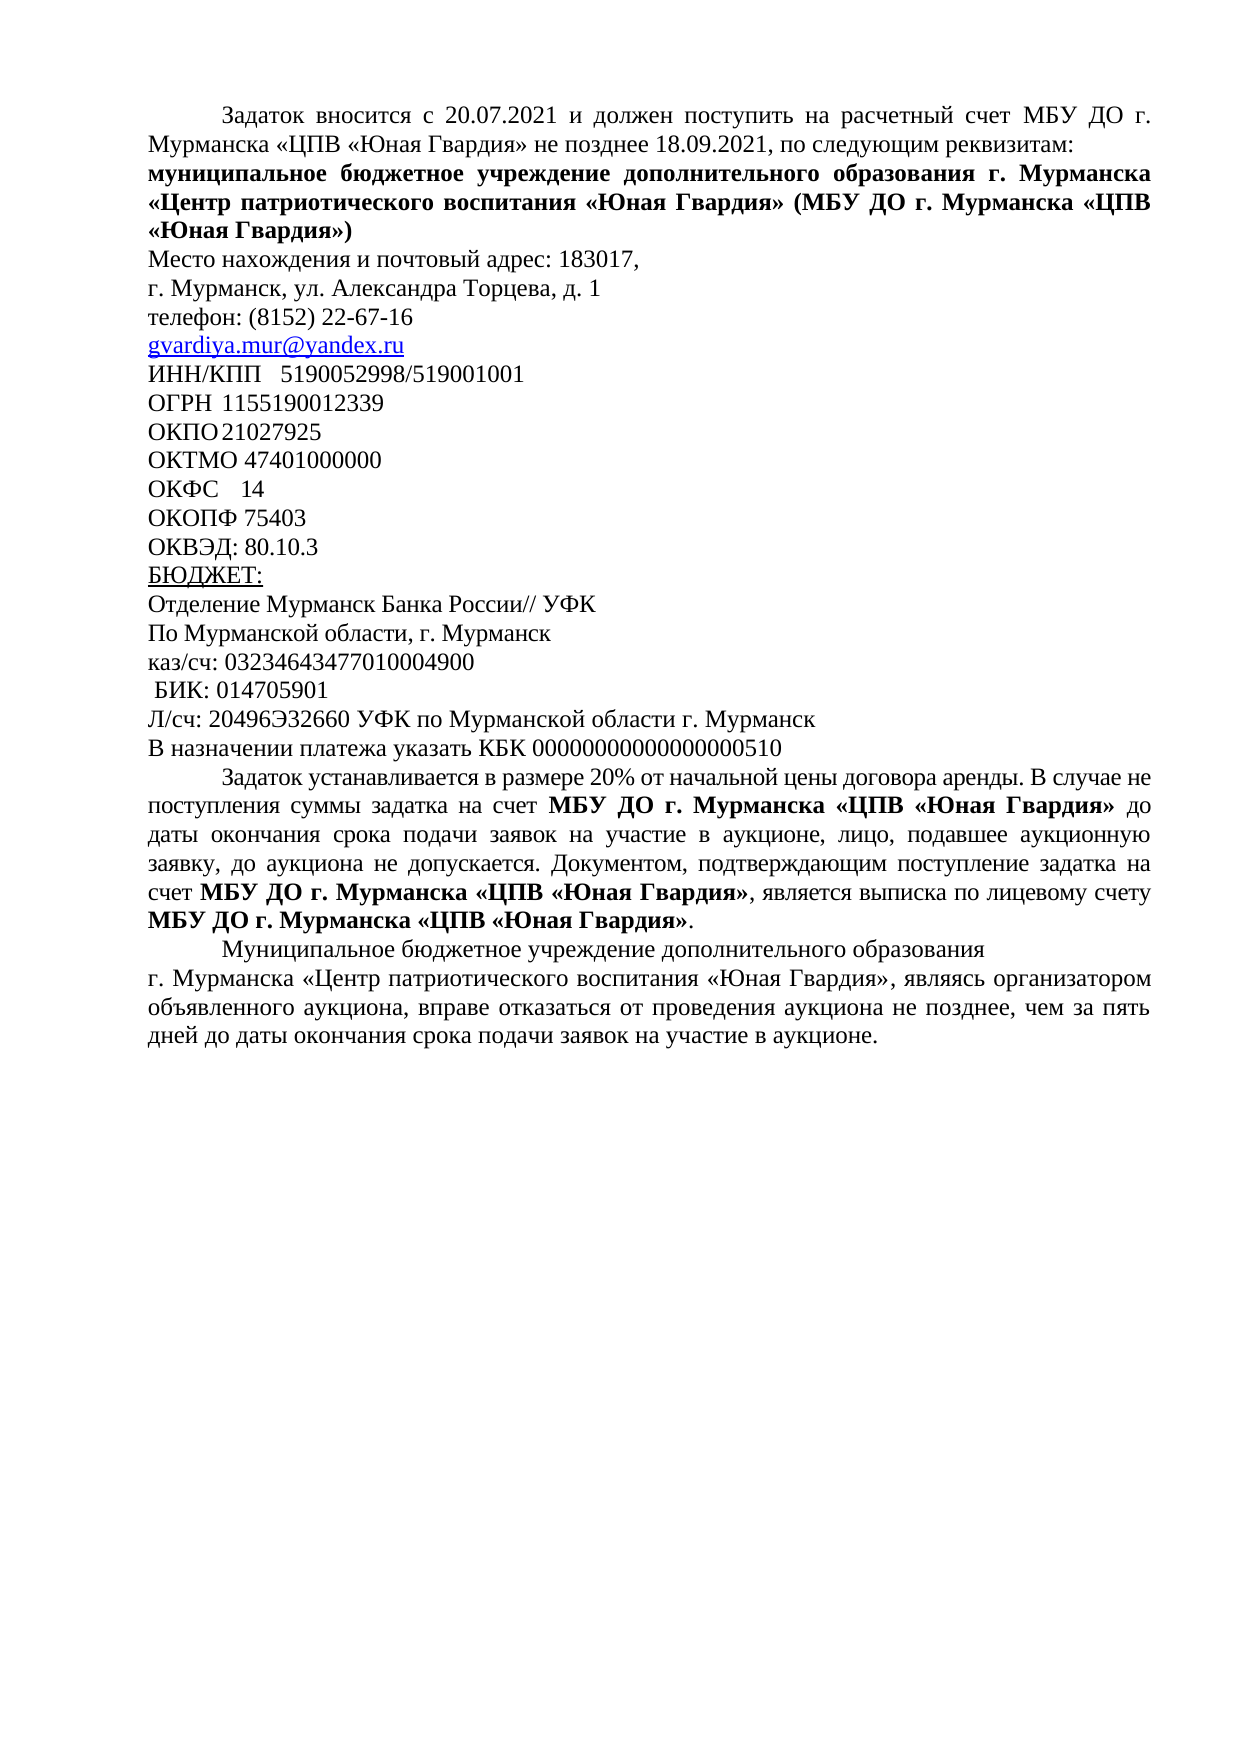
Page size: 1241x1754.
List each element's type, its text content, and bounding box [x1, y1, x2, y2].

text г. Мурманск, ул. Александра Торцева, д. 1 [148, 273, 1152, 302]
text В назначении платежа указать КБК 00000000000000000510 [148, 733, 1152, 762]
text ИНН/КПП 5190052998/519001001 [148, 359, 1152, 388]
text Задаток устанавливается в размере 20% от начальной цены договора аренды. В случае не поступления суммы задатка на счет МБУ ДО г. Мурманска «ЦПВ «Юная Гвардия» до даты окончания срока подачи заявок на участие в аукционе, лицо, подавшее аукционную заявку, до аукциона не допускается. Документом, подтверждающим поступление задатка на счет МБУ ДО г. Мурманска «ЦПВ «Юная Гвардия», является выписка по лицевому счету МБУ ДО г. Мурманска «ЦПВ «Юная Гвардия». [148, 762, 1152, 934]
text Муниципальное бюджетное учреждение дополнительного образования [148, 934, 1152, 963]
text БЮДЖЕТ: [148, 560, 1152, 589]
text ОКФС 14 [148, 474, 1152, 503]
text gvardiya.mur@yandex.ru [148, 330, 1152, 359]
text БИК: 014705901 [148, 675, 1152, 704]
text ОКВЭД: 80.10.3 [148, 532, 1152, 560]
text г. Мурманска «Центр патриотического воспитания «Юная Гвардия», являясь организатором объявленного аукциона, вправе отказаться от проведения аукциона не позднее, чем за пять дней до даты окончания срока подачи заявок на участие в аукционе. [148, 963, 1152, 1049]
text муниципальное бюджетное учреждение дополнительного образования г. Мурманска «Центр патриотического воспитания «Юная Гвардия» (МБУ ДО г. Мурманска «ЦПВ «Юная Гвардия») [148, 158, 1152, 244]
text Отделение Мурманск Банка России// УФК [148, 589, 1152, 618]
text По Мурманской области, г. Мурманск [148, 618, 1152, 647]
text Задаток вносится с 20.07.2021 и должен поступить на расчетный счет МБУ ДО г. Мурманска «ЦПВ «Юная Гвардия» не позднее 18.09.2021, по следующим реквизитам: [148, 100, 1152, 158]
text Л/сч: 20496Э32660 УФК по Мурманской области г. Мурманск [148, 704, 1152, 733]
text ОКТМО 47401000000 [148, 445, 1152, 474]
text ОКОПФ 75403 [148, 503, 1152, 532]
text Место нахождения и почтовый адрес: 183017, [148, 244, 1152, 273]
text каз/сч: 03234643477010004900 [148, 647, 1152, 675]
text ОКПО 21027925 [148, 417, 1152, 445]
text ОГРН 1155190012339 [148, 388, 1152, 417]
text телефон: (8152) 22-67-16 [148, 302, 1152, 330]
